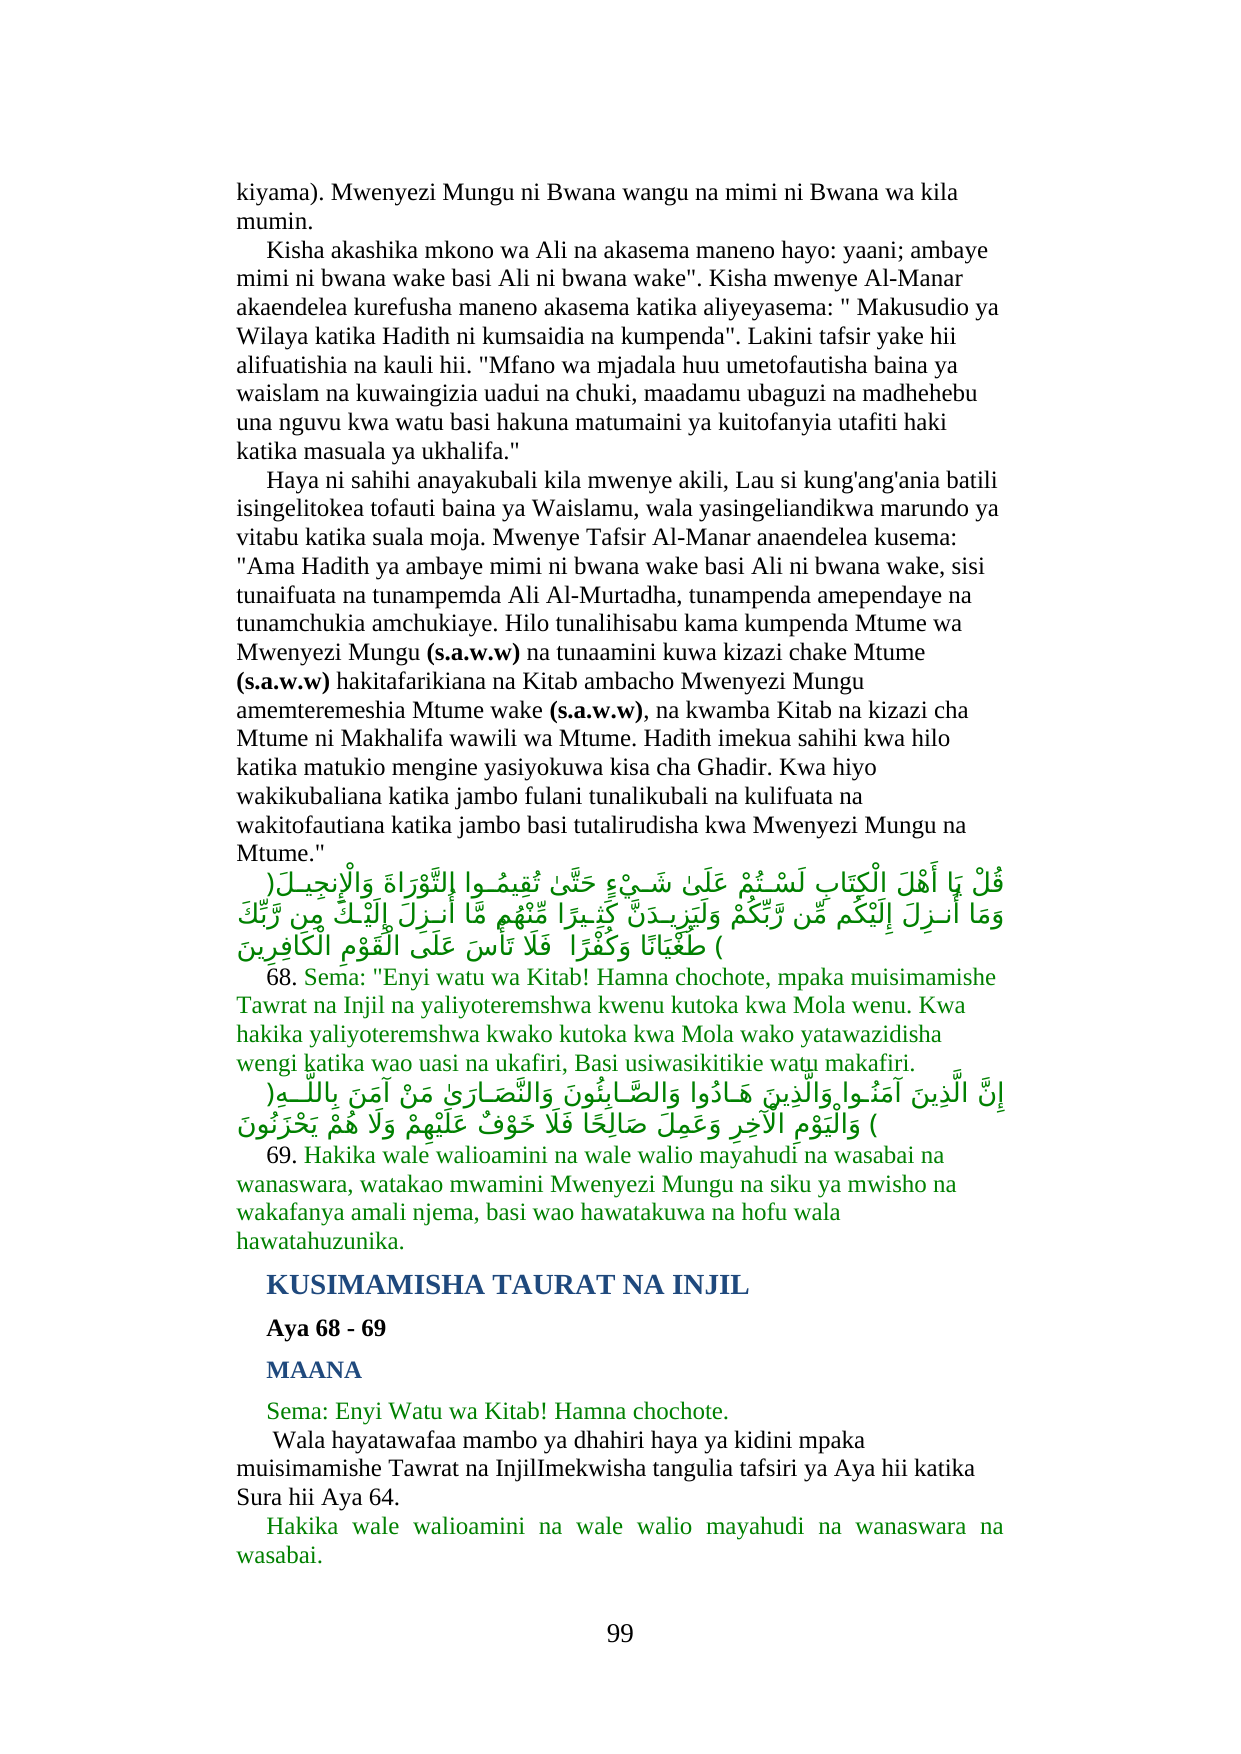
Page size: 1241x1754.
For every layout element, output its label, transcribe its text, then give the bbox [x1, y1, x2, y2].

text Wala hayatawafaa mambo ya dhahiri haya ya kidini mpaka muisimamishe Tawrat na InjilImekwisha tangulia tafsiri ya Aya hii katika Sura hii Aya 64. [236, 1425, 1004, 1511]
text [236, 177, 1004, 235]
subtitle MAANA [236, 1355, 1004, 1383]
text Aya 68 - 69 [236, 1313, 1004, 1342]
text ﴿إِنَّ الَّذِينَ آمَنُوا وَالَّذِينَ هَادُوا وَالصَّابِئُونَ وَالنَّصَارَىٰ مَنْ آمَنَ بِاللَّـهِ وَالْيَوْمِ الْآخِرِ وَعَمِلَ صَالِحًا فَلَا خَوْفٌ عَلَيْهِمْ وَلَا هُمْ يَحْزَنُونَ ﴾ [236, 1077, 1004, 1140]
text 68. Sema: "Enyi watu wa Kitab! Hamna chochote, mpaka muisimamishe Tawrat na Injil na yaliyoteremshwa kwenu kutoka kwa Mola wenu. Kwa hakika yaliyoteremshwa kwako kutoka kwa Mola wako yatawazidisha wengi katika wao uasi na ukafiri, Basi usiwasikitikie watu makafiri. [236, 962, 1004, 1077]
text Hakika wale walioamini na wale walio mayahudi na wanaswara na wasabai. [236, 1511, 1004, 1568]
text ﴿قُلْ يَا أَهْلَ الْكِتَابِ لَسْتُمْ عَلَىٰ شَيْءٍ حَتَّىٰ تُقِيمُوا التَّوْرَاةَ وَالْإِنجِيلَ وَمَا أُنزِلَ إِلَيْكُم مِّن رَّبِّكُمْ وَلَيَزِيدَنَّ كَثِيرًا مِّنْهُم مَّا أُنزِلَ إِلَيْكَ مِن رَّبِّكَ طُغْيَانًا وَكُفْرًا فَلَا تَأْسَ عَلَى الْقَوْمِ الْكَافِرِينَ ﴾ [236, 867, 1004, 962]
text 69. Hakika wale walioamini na wale walio mayahudi na wasabai na wanaswara, watakao mwamini Mwenyezi Mungu na siku ya mwisho na wakafanya amali njema, basi wao hawatakuwa na hofu wala hawatahuzunika. [236, 1140, 1004, 1255]
text Sema: Enyi Watu wa Kitab! Hamna chochote. [236, 1396, 1004, 1425]
subtitle KUSIMAMISHA TAURAT NA INJIL [236, 1267, 1004, 1301]
text Kisha akashika mkono wa Ali na akasema maneno hayo: yaani; ambaye mimi ni bwana wake basi Ali ni bwana wake". Kisha mwenye Al-Manar akaendelea kurefusha maneno akasema katika aliyeyasema: " Makusudio ya Wilaya katika Hadith ni kumsaidia na kumpenda". Lakini tafsir yake hii alifuatishia na kauli hii. "Mfano wa mjadala huu umetofautisha baina ya waislam na kuwaingizia uadui na chuki, maadamu ubaguzi na madhehebu una nguvu kwa watu basi hakuna matumaini ya kuitofanyia utafiti haki katika masuala ya ukhalifa." [236, 235, 1004, 465]
text Haya ni sahihi anayakubali kila mwenye akili, Lau si kung'ang'ania batili isingelitokea tofauti baina ya Waislamu, wala yasingeliandikwa marundo ya vitabu katika suala moja. Mwenye Tafsir Al-Manar anaendelea kusema: "Ama Hadith ya ambaye mimi ni bwana wake basi Ali ni bwana wake, sisi tunaifuata na tunampemda Ali Al-Murtadha, tunampenda amependaye na tunamchukia amchukiaye. Hilo tunalihisabu kama kumpenda Mtume wa Mwenyezi Mungu (s.a.w.w) na tunaamini kuwa kizazi chake Mtume (s.a.w.w) hakitafarikiana na Kitab ambacho Mwenyezi Mungu amemteremeshia Mtume wake (s.a.w.w), na kwamba Kitab na kizazi cha Mtume ni Makhalifa wawili wa Mtume. Hadith imekua sahihi kwa hilo katika matukio mengine yasiyokuwa kisa cha Ghadir. Kwa hiyo wakikubaliana katika jambo fulani tunalikubali na kulifuata na wakitofautiana katika jambo basi tutalirudisha kwa Mwenyezi Mungu na Mtume." [236, 465, 1004, 867]
